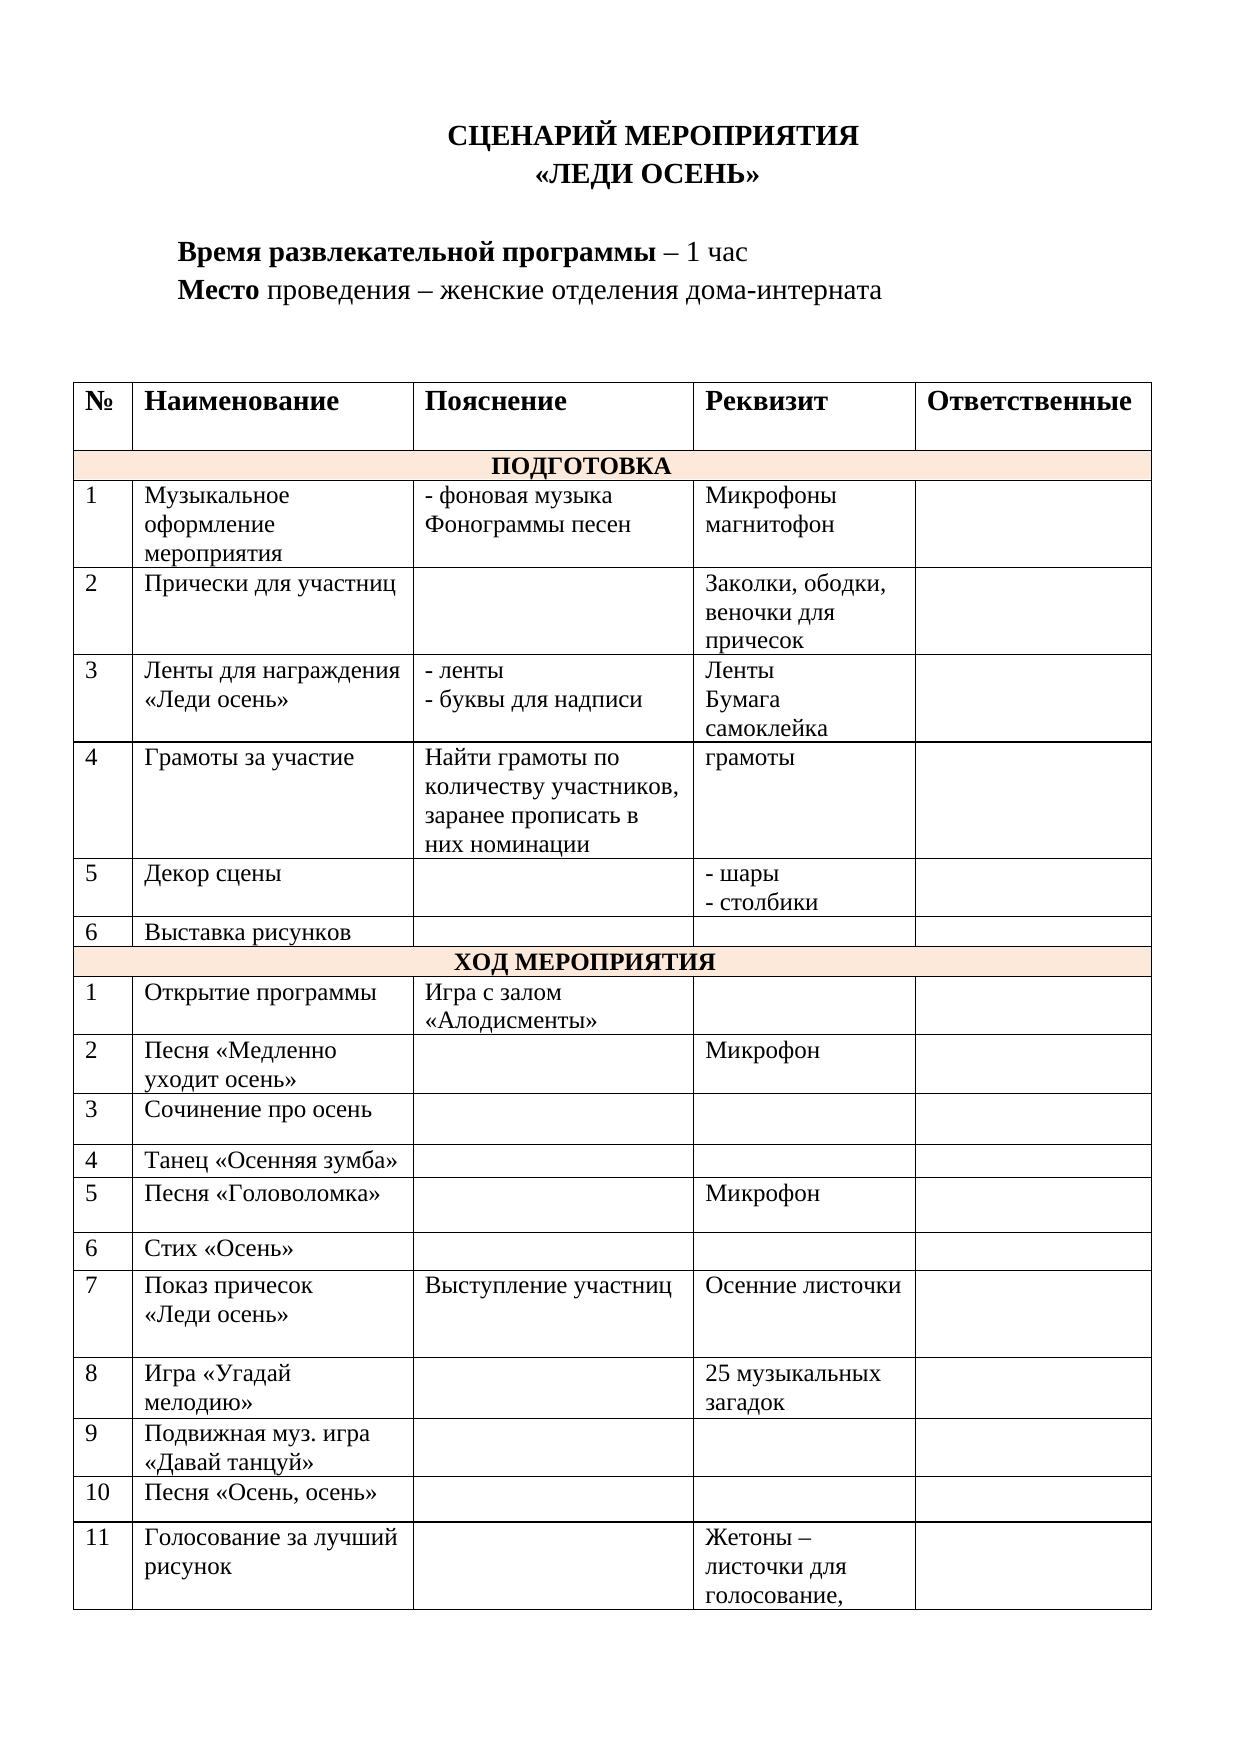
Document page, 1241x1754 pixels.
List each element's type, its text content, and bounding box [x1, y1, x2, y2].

table_cell Музыкальное оформление мероприятия [133, 481, 413, 567]
table_cell 2 [74, 568, 132, 654]
table_cell Микрофоны магнитофон [694, 481, 915, 567]
table_cell [414, 1477, 693, 1521]
table_cell 1 [74, 977, 132, 1034]
table_cell Показ причесок «Леди осень» [133, 1271, 413, 1357]
table_cell Микрофон [694, 1035, 915, 1093]
table_cell 5 [74, 1178, 132, 1232]
table_cell Ленты для награждения «Леди осень» [133, 655, 413, 741]
table_header Ответственные [916, 383, 1151, 450]
table_cell 5 [74, 859, 132, 916]
table_cell [916, 859, 1151, 916]
table_cell Декор сцены [133, 859, 413, 916]
table_cell Песня «Медленно уходит осень» [133, 1035, 413, 1093]
table_cell Стих «Осень» [133, 1233, 413, 1269]
table_header Наименование [133, 383, 413, 450]
table_cell 2 [74, 1035, 132, 1093]
table_cell 10 [74, 1477, 132, 1521]
table_cell Выступление участниц [414, 1271, 693, 1357]
table_cell Песня «Осень, осень» [133, 1477, 413, 1521]
table_cell [414, 1358, 693, 1417]
table_cell Выставка рисунков [133, 917, 413, 946]
table_cell - шары - столбики [694, 859, 915, 916]
table_cell Танец «Осенняя зумба» [133, 1145, 413, 1177]
table_cell [916, 568, 1151, 654]
table_cell 1 [74, 481, 132, 567]
text Время развлекательной программы – 1 час [177, 234, 1152, 267]
table_cell [694, 1094, 915, 1144]
table_header Реквизит [694, 383, 915, 450]
table_cell Прически для участниц [133, 568, 413, 654]
table_cell [414, 568, 693, 654]
table_cell 25 музыкальных загадок [694, 1358, 915, 1417]
table_cell - ленты - буквы для надписи [414, 655, 693, 741]
table_cell [916, 1178, 1151, 1232]
table_cell [916, 1477, 1151, 1521]
table_cell [916, 1145, 1151, 1177]
table_cell Заколки, ободки, веночки для причесок [694, 568, 915, 654]
table_cell Игра «Угадай мелодию» [133, 1358, 413, 1417]
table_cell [133, 1523, 413, 1609]
table_cell ХОД МЕРОПРИЯТИЯ [74, 947, 1151, 976]
table_cell Осенние листочки [694, 1271, 915, 1357]
table_cell [414, 1145, 693, 1177]
table_cell ПОДГОТОВКА [74, 451, 1151, 479]
table_cell грамоты [694, 743, 915, 857]
table_cell - фоновая музыка Фонограммы песен [414, 481, 693, 567]
table_cell Микрофон [694, 1178, 915, 1232]
table_cell Грамоты за участие [133, 743, 413, 857]
table_cell [694, 1145, 915, 1177]
table_cell [916, 1358, 1151, 1417]
table_cell [414, 1523, 693, 1609]
table_cell [414, 1035, 693, 1093]
table_cell [694, 977, 915, 1034]
table_cell [414, 859, 693, 916]
table_cell 9 [74, 1419, 132, 1476]
table_cell 11 [74, 1523, 132, 1609]
table_cell [916, 655, 1151, 741]
table_cell 6 [74, 1233, 132, 1269]
table_cell [916, 1094, 1151, 1144]
table_cell 8 [74, 1358, 132, 1417]
table_cell [414, 1419, 693, 1476]
table_cell [916, 1233, 1151, 1269]
table_cell Игра с залом «Алодисменты» [414, 977, 693, 1034]
table_cell 7 [74, 1271, 132, 1357]
table_cell [916, 1523, 1151, 1609]
table_cell Найти грамоты по количеству участников, заранее прописать в них номинации [414, 743, 693, 857]
table_cell Песня «Головоломка» [133, 1178, 413, 1232]
table_header Пояснение [414, 383, 693, 450]
table_cell [916, 481, 1151, 567]
table_cell [414, 917, 693, 946]
table_cell Сочинение про осень [133, 1094, 413, 1144]
table_cell [916, 977, 1151, 1034]
table_cell Подвижная муз. игра «Давай танцуй» [133, 1419, 413, 1476]
table_cell 6 [74, 917, 132, 946]
table_cell [916, 1419, 1151, 1476]
table_cell [916, 1035, 1151, 1093]
table_cell [694, 917, 915, 946]
table_cell [414, 1178, 693, 1232]
table_cell [694, 1233, 915, 1269]
table_cell [916, 917, 1151, 946]
table_cell 3 [74, 655, 132, 741]
table_cell [414, 1233, 693, 1269]
table_cell Открытие программы [133, 977, 413, 1034]
text Место проведения – женские отделения дома-интерната [177, 272, 1152, 306]
table_cell [916, 743, 1151, 857]
table_cell [694, 1477, 915, 1521]
text СЦЕНАРИЙ МЕРОПРИЯТИЯ [177, 118, 1152, 152]
table_cell [414, 1094, 693, 1144]
table_cell 4 [74, 1145, 132, 1177]
table_header № [74, 383, 132, 450]
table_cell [694, 1523, 915, 1609]
table_cell [916, 1271, 1151, 1357]
table_cell [694, 1419, 915, 1476]
text «ЛЕДИ ОСЕНЬ» [177, 157, 1152, 190]
table_cell Ленты Бумага самоклейка [694, 655, 915, 741]
table_cell 3 [74, 1094, 132, 1144]
table_cell 4 [74, 743, 132, 857]
